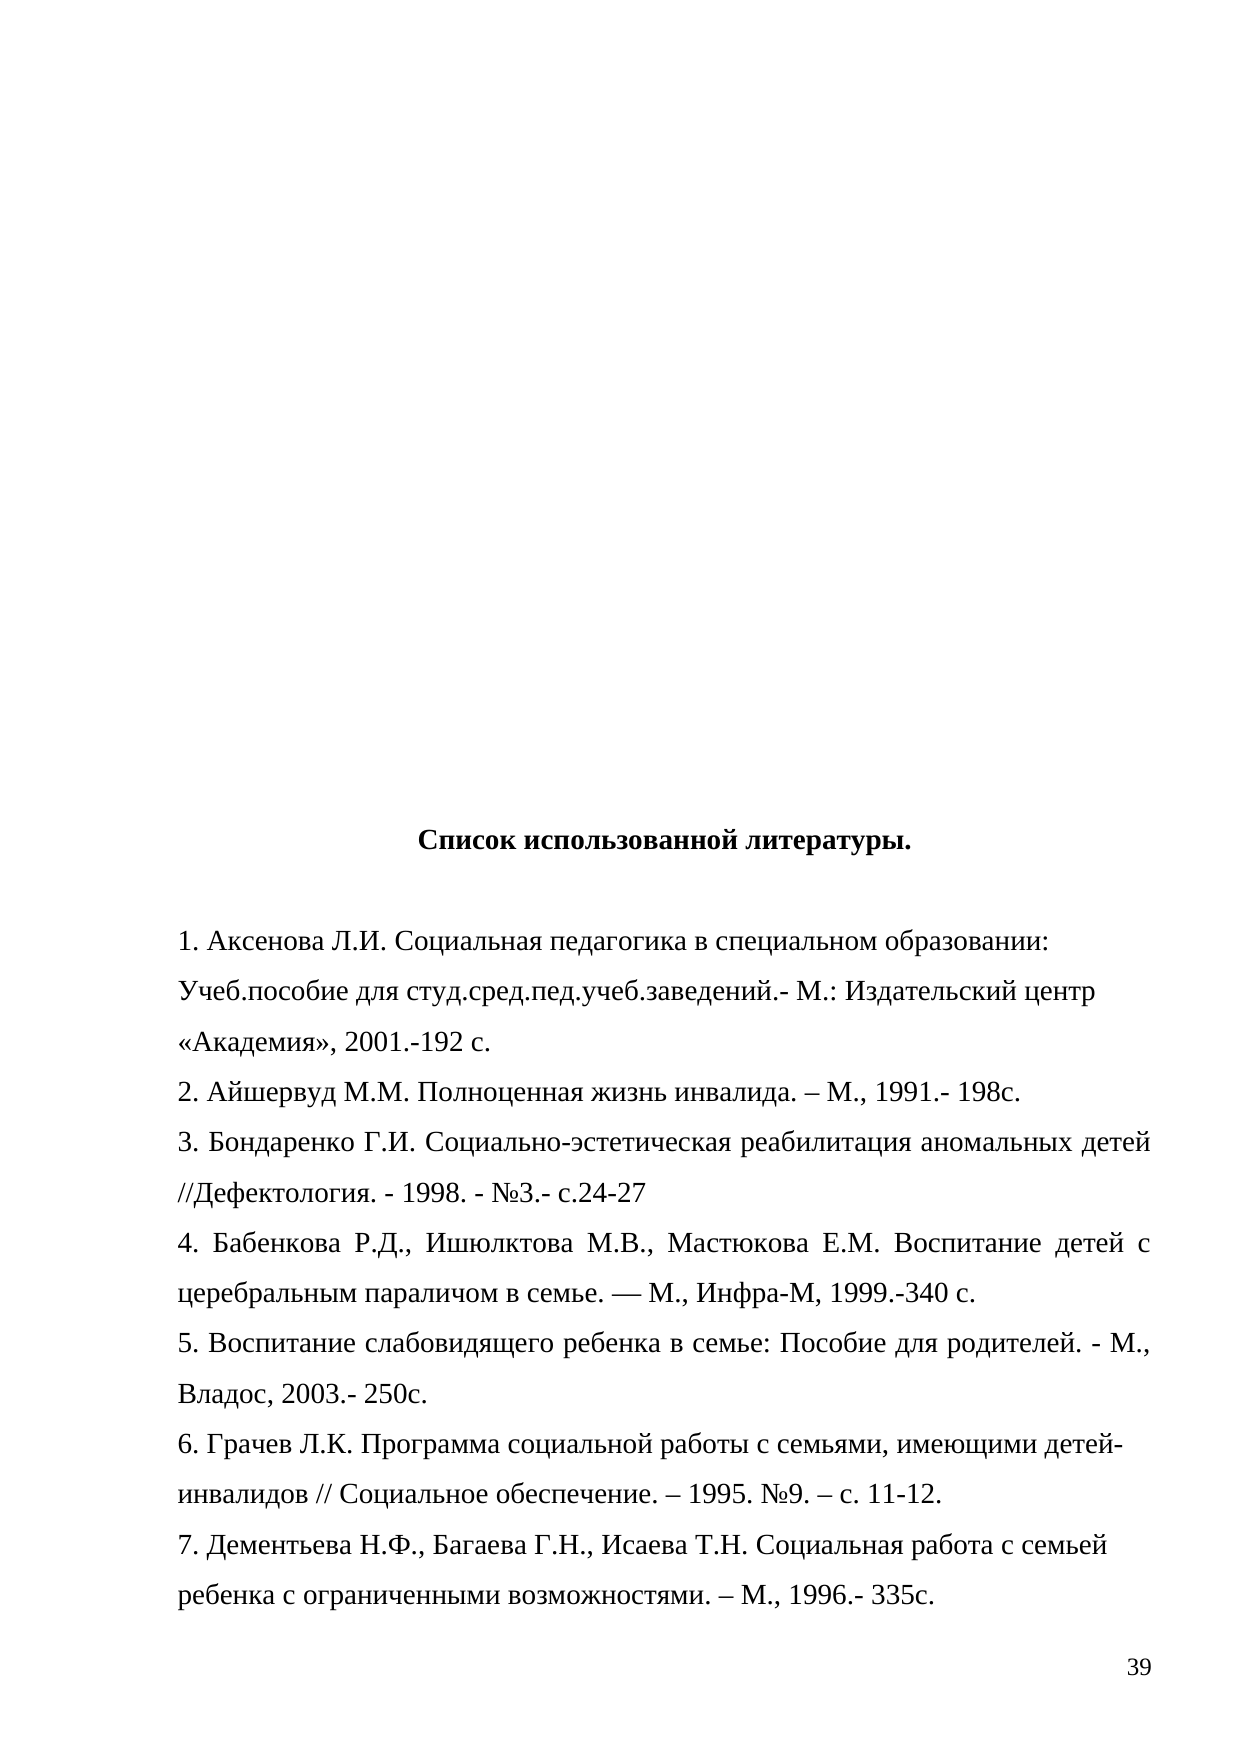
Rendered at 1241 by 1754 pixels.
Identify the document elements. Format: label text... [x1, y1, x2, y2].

text Список использованной литературы. [177, 822, 1152, 856]
text 3. Бондаренко Г.И. Социально-эстетическая реабилитация аномальных детей //Дефектология. - 1998. - №3.- с.24-27 [177, 1124, 1152, 1208]
text 2. Айшервуд М.М. Полноценная жизнь инвалида. – М., 1991.- 198с. [177, 1074, 1152, 1108]
text 6. Грачев Л.К. Программа социальной работы с семьями, имеющими детей-инвалидов // Социальное обеспечение. – 1995. №9. – с. 11-12. [177, 1426, 1152, 1510]
text 7. Дементьева Н.Ф., Багаева Г.Н., Исаева Т.Н. Социальная работа с семьей ребенка с ограниченными возможностями. – М., 1996.- 335с. [177, 1527, 1152, 1611]
text 5. Воспитание слабовидящего ребенка в семье: Пособие для родителей. - М., Владос, 2003.- 250с. [177, 1326, 1152, 1409]
text 1. Аксенова Л.И. Социальная педагогика в специальном образовании: Учеб.пособие для студ.сред.пед.учеб.заведений.- М.: Издательский центр «Академия», 2001.-192 с. [177, 923, 1152, 1057]
text 4. Бабенкова Р.Д., Ишюлктова М.В., Мастюкова Е.М. Воспитание детей с церебральным параличом в семье. — М., Инфра-М, 1999.-340 с. [177, 1225, 1152, 1309]
